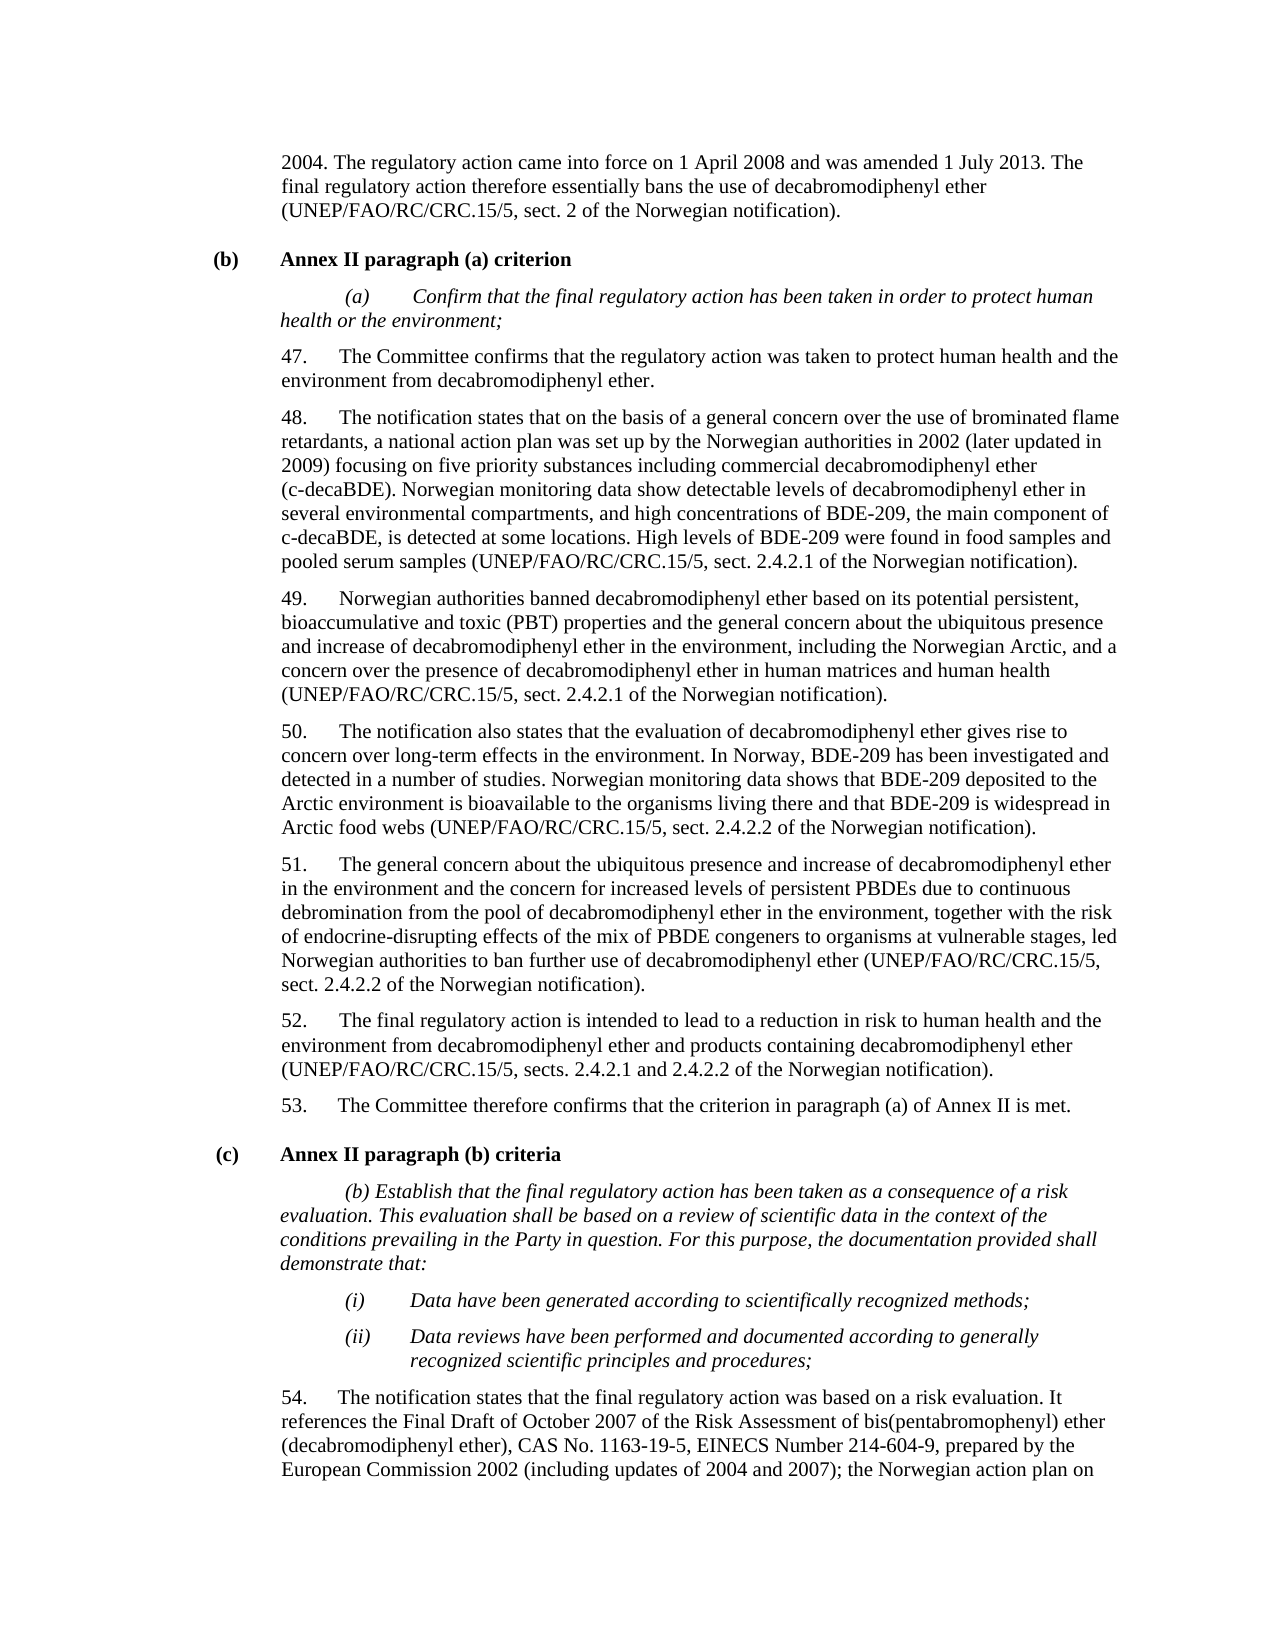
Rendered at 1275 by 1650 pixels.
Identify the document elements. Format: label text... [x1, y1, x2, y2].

list The general concern about the ubiquitous presence and increase of decabromodiphenyl ether in the environment and the concern for increased levels of persistent PBDEs due to continuous debromination from the pool of decabromodiphenyl ether in the environment, together with the risk of endocrine-disrupting effects of the mix of PBDE congeners to organisms at vulnerable stages, led Norwegian authorities to ban further use of decabromodiphenyl ether (UNEP/FAO/RC/CRC.15/5, sect. 2.4.2.2 of the Norwegian notification). [281, 852, 1125, 996]
list The notification also states that the evaluation of decabromodiphenyl ether gives rise to concern over long-term effects in the environment. In Norway, BDE-209 has been investigated and detected in a number of studies. Norwegian monitoring data shows that BDE-209 deposited to the Arctic environment is bioavailable to the organisms living there and that BDE-209 is widespread in Arctic food webs (UNEP/FAO/RC/CRC.15/5, sect. 2.4.2.2 of the Norwegian notification). [281, 719, 1125, 839]
text (i) Data have been generated according to scientifically recognized methods; [345, 1287, 1125, 1312]
text (b) Annex II paragraph (a) criterion [150, 247, 1095, 271]
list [281, 150, 1125, 222]
text (ii) Data reviews have been performed and documented according to generally recognized scientific principles and procedures; [345, 1324, 1125, 1372]
text (b) Establish that the final regulatory action has been taken as a consequence of a risk evaluation. This evaluation shall be based on a review of scientific data in the context of the conditions prevailing in the Party in question. For this purpose, the documentation provided shall demonstrate that: [280, 1179, 1125, 1275]
list The notification states that on the basis of a general concern over the use of brominated flame retardants, a national action plan was set up by the Norwegian authorities in 2002 (later updated in 2009) focusing on five priority substances including commercial decabromodiphenyl ether (c-decaBDE). Norwegian monitoring data show detectable levels of decabromodiphenyl ether in several environmental compartments, and high concentrations of BDE-209, the main component of c-decaBDE, is detected at some locations. High levels of BDE-209 were found in food samples and pooled serum samples (UNEP/FAO/RC/CRC.15/5, sect. 2.4.2.1 of the Norwegian notification). [281, 405, 1125, 573]
text (c) Annex II paragraph (b) criteria [150, 1142, 1095, 1166]
list The Committee confirms that the regulatory action was taken to protect human health and the environment from decabromodiphenyl ether. [281, 344, 1125, 392]
list The final regulatory action is intended to lead to a reduction in risk to human health and the environment from decabromodiphenyl ether and products containing decabromodiphenyl ether (UNEP/FAO/RC/CRC.15/5, sects. 2.4.2.1 and 2.4.2.2 of the Norwegian notification). [281, 1008, 1125, 1081]
text (a) Confirm that the final regulatory action has been taken in order to protect human health or the environment; [280, 284, 1125, 332]
list The Committee therefore confirms that the criterion in paragraph (a) of Annex II is met. [281, 1093, 1125, 1117]
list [281, 1385, 1125, 1481]
list Norwegian authorities banned decabromodiphenyl ether based on its potential persistent, bioaccumulative and toxic (PBT) properties and the general concern about the ubiquitous presence and increase of decabromodiphenyl ether in the environment, including the Norwegian Arctic, and a concern over the presence of decabromodiphenyl ether in human matrices and human health (UNEP/FAO/RC/CRC.15/5, sect. 2.4.2.1 of the Norwegian notification). [281, 586, 1125, 706]
